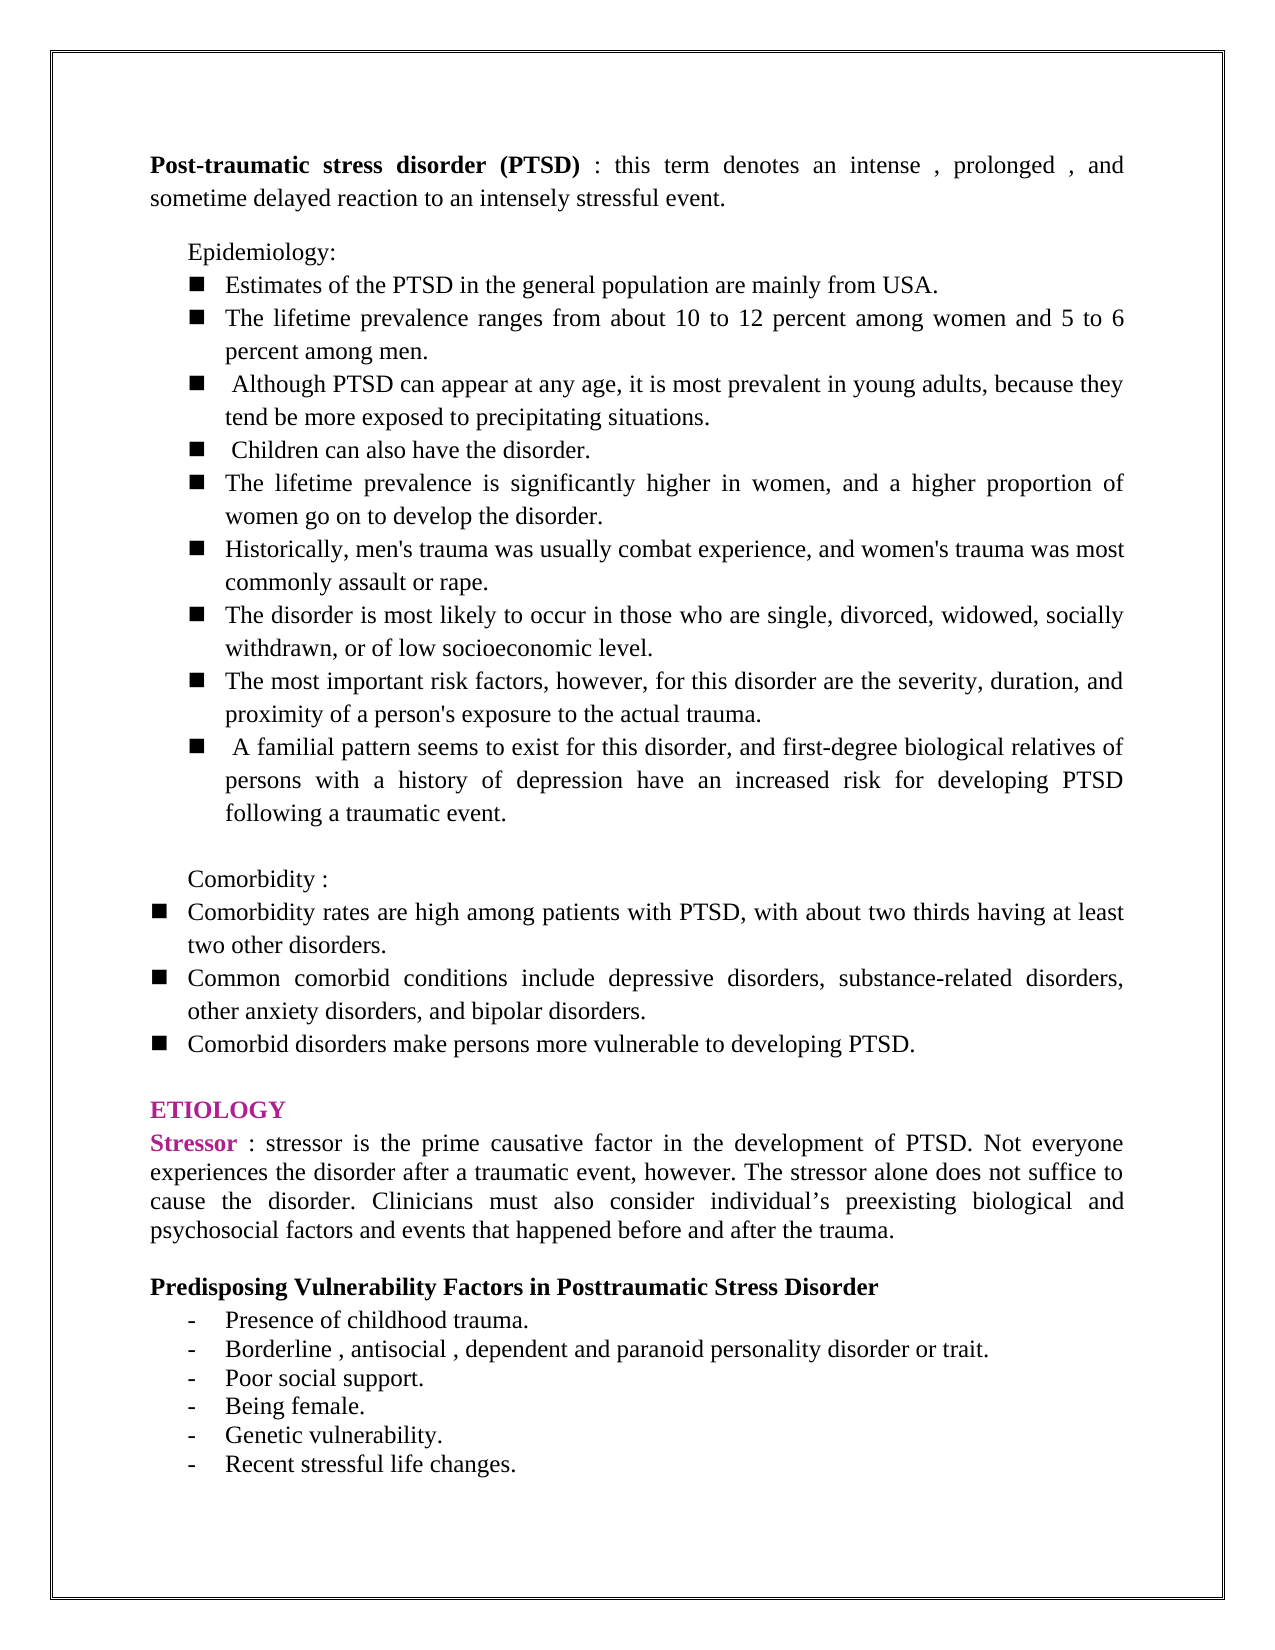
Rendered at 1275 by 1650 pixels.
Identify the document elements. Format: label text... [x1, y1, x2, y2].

text Predisposing Vulnerability Factors in Posttraumatic Stress Disorder [150, 1272, 1125, 1301]
list The lifetime prevalence is significantly higher in women, and a higher proportion of women go on to develop the disorder. [187, 468, 1125, 530]
list A familial pattern seems to exist for this disorder, and first-degree biological relatives of persons with a history of depression have an increased risk for developing PTSD following a traumatic event. [187, 732, 1125, 827]
list The disorder is most likely to occur in those who are single, divorced, widowed, socially withdrawn, or of low socioeconomic level. [187, 600, 1125, 662]
list Presence of childhood trauma. [187, 1305, 1125, 1334]
text ETIOLOGY [150, 1095, 1125, 1124]
list Historically, men's trauma was usually combat experience, and women's trauma was most commonly assault or rape. [187, 534, 1125, 596]
text Post-traumatic stress disorder (PTSD) : this term denotes an intense , prolonged , and sometime delayed reaction to an intensely stressful event. [150, 150, 1125, 212]
list Estimates of the PTSD in the general population are mainly from USA. [187, 270, 1125, 299]
list Genetic vulnerability. [187, 1420, 1125, 1449]
list Being female. [187, 1391, 1125, 1420]
text Stressor : stressor is the prime causative factor in the development of PTSD. Not everyone experiences the disorder after a traumatic event, however. The stressor alone does not suffice to cause the disorder. Clinicians must also consider individual’s preexisting biological and psychosocial factors and events that happened before and after the trauma. [150, 1128, 1125, 1243]
list The lifetime prevalence ranges from about 10 to 12 percent among women and 5 to 6 percent among men. [187, 303, 1125, 365]
list The most important risk factors, however, for this disorder are the severity, duration, and proximity of a person's exposure to the actual trauma. [187, 666, 1125, 728]
list Borderline , antisocial , dependent and paranoid personality disorder or trait. [187, 1334, 1125, 1363]
list Common comorbid conditions include depressive disorders, substance-related disorders, other anxiety disorders, and bipolar disorders. [150, 963, 1125, 1025]
list Comorbid disorders make persons more vulnerable to developing PTSD. [150, 1029, 1125, 1058]
list Comorbidity rates are high among patients with PTSD, with about two thirds having at least two other disorders. [150, 897, 1125, 959]
text Epidemiology: [187, 237, 1125, 266]
text Comorbidity : [187, 864, 1125, 893]
list Children can also have the disorder. [187, 435, 1125, 464]
list Poor social support. [187, 1363, 1125, 1391]
list Recent stressful life changes. [187, 1449, 1125, 1478]
list Although PTSD can appear at any age, it is most prevalent in young adults, because they tend be more exposed to precipitating situations. [187, 369, 1125, 431]
